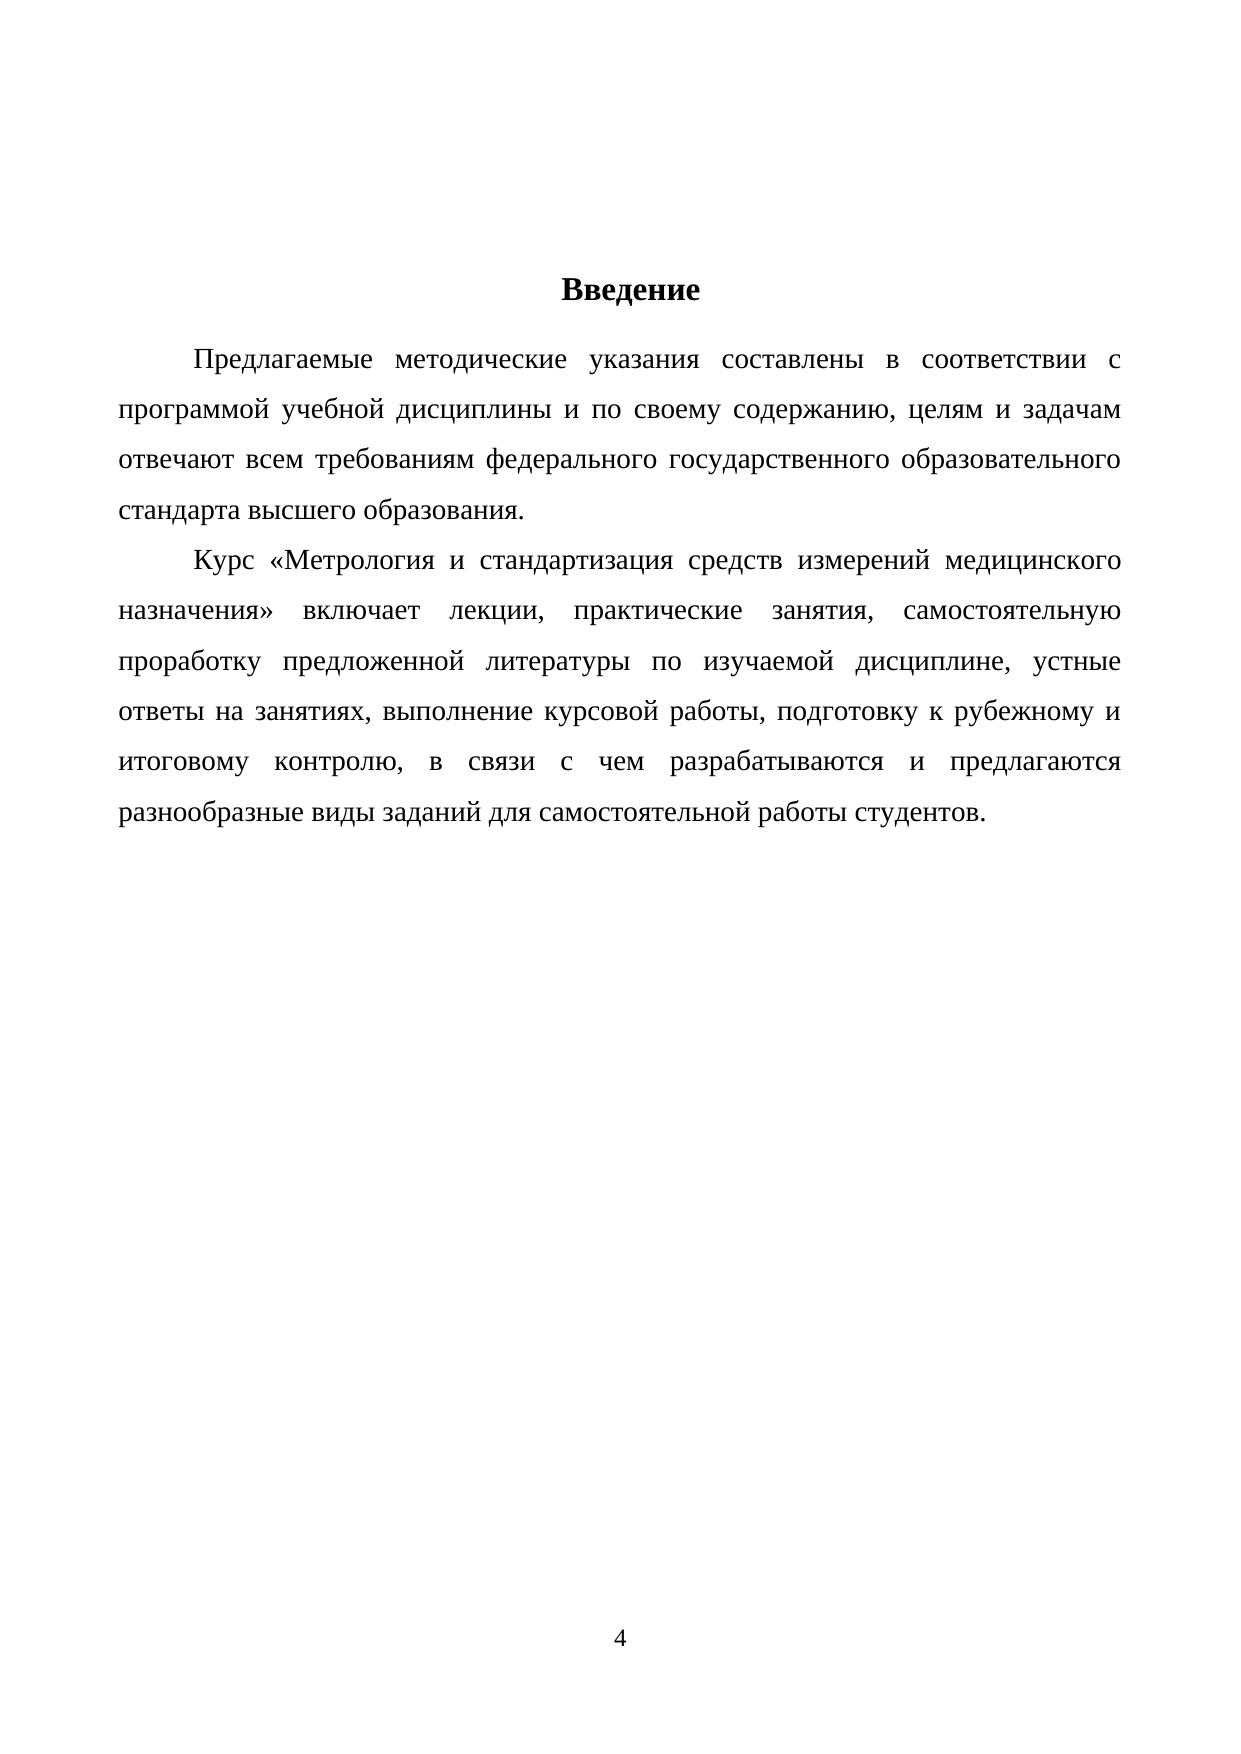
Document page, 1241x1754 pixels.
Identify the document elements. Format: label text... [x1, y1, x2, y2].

text Курс «Метрология и стандартизация средств измерений медицинского назначения» включает лекции, практические занятия, самостоятельную проработку предложенной литературы по изучаемой дисциплине, устные ответы на занятиях, выполнение курсовой работы, подготовку к рубежному и итоговому контролю, в связи с чем разрабатываются и предлагаются разнообразные виды заданий для самостоятельной работы студентов. [118, 542, 1122, 827]
text Предлагаемые методические указания составлены в соответствии с программой учебной дисциплины и по своему содержанию, целям и задачам отвечают всем требованиям федерального государственного образовательного стандарта высшего образования. [118, 341, 1122, 525]
subtitle Введение [139, 269, 1122, 307]
